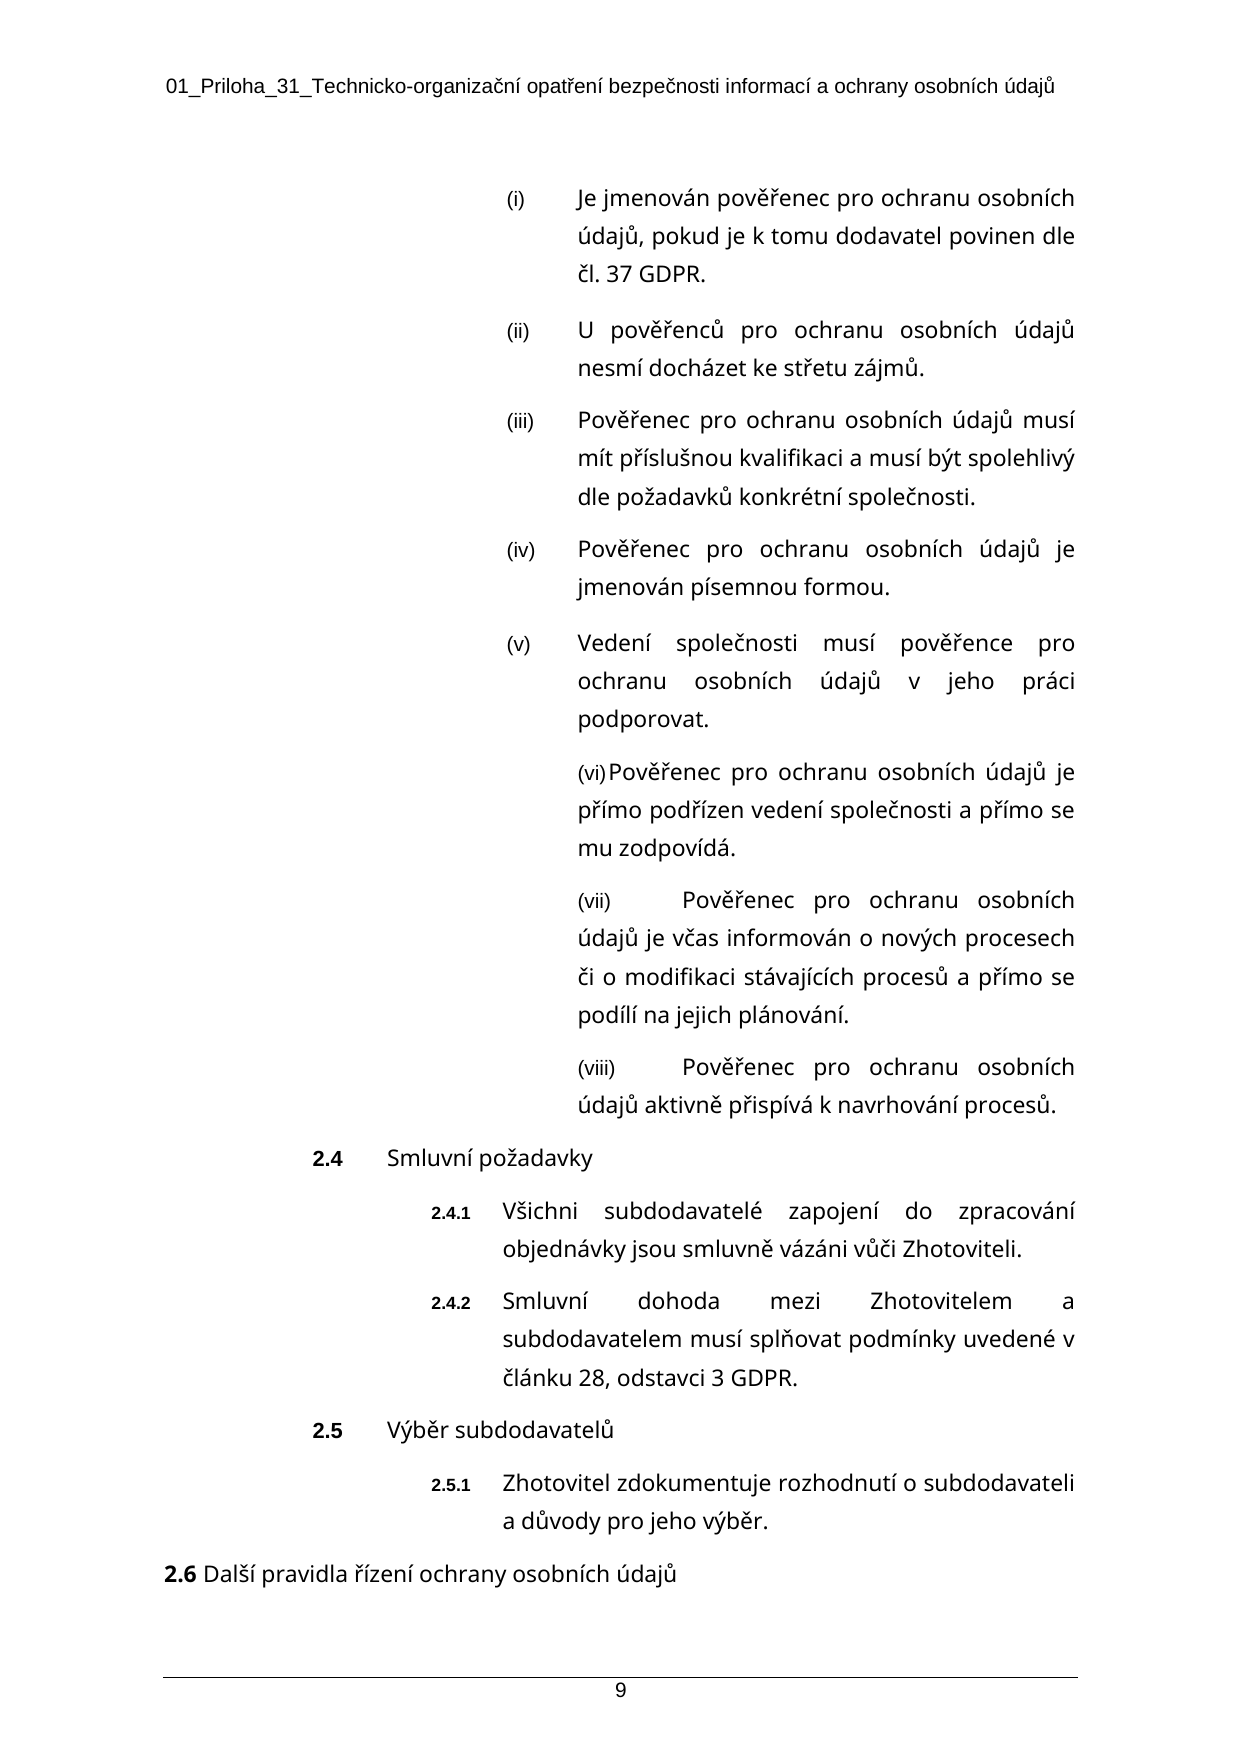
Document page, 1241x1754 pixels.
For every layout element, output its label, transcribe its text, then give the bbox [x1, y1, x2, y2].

list Vedení společnosti musí pověřence pro ochranu osobních údajů v jeho práci podporovat. [506, 627, 1076, 734]
list Zhotovitel zdokumentuje rozhodnutí o subdodavateli a důvody pro jeho výběr. [431, 1467, 1076, 1536]
list Pověřenec pro ochranu osobních údajů aktivně přispívá k navrhování procesů. [577, 1051, 1076, 1121]
text 2.6 Další pravidla řízení ochrany osobních údajů [164, 1557, 1076, 1589]
list Výběr subdodavatelů [312, 1414, 1076, 1445]
list Pověřenec pro ochranu osobních údajů je včas informován o nových procesech či o modifikaci stávajících procesů a přímo se podílí na jejich plánování. [577, 884, 1076, 1030]
list Všichni subdodavatelé zapojení do zpracování objednávky jsou smluvně vázáni vůči Zhotoviteli. [431, 1194, 1076, 1264]
list Je jmenován pověřenec pro ochranu osobních údajů, pokud je k tomu dodavatel povinen dle čl. 37 GDPR. [506, 182, 1076, 289]
list Smluvní požadavky [312, 1142, 1076, 1173]
list Smluvní dohoda mezi Zhotovitelem a subdodavatelem musí splňovat podmínky uvedené v článku 28, odstavci 3 GDPR. [431, 1285, 1076, 1393]
list Pověřenec pro ochranu osobních údajů je přímo podřízen vedení společnosti a přímo se mu zodpovídá. [577, 755, 1076, 863]
list Pověřenec pro ochranu osobních údajů musí mít příslušnou kvalifikaci a musí být spolehlivý dle požadavků konkrétní společnosti. [506, 404, 1076, 512]
list Pověřenec pro ochranu osobních údajů je jmenován písemnou formou. [506, 533, 1076, 602]
list U pověřenců pro ochranu osobních údajů nesmí docházet ke střetu zájmů. [506, 313, 1076, 383]
